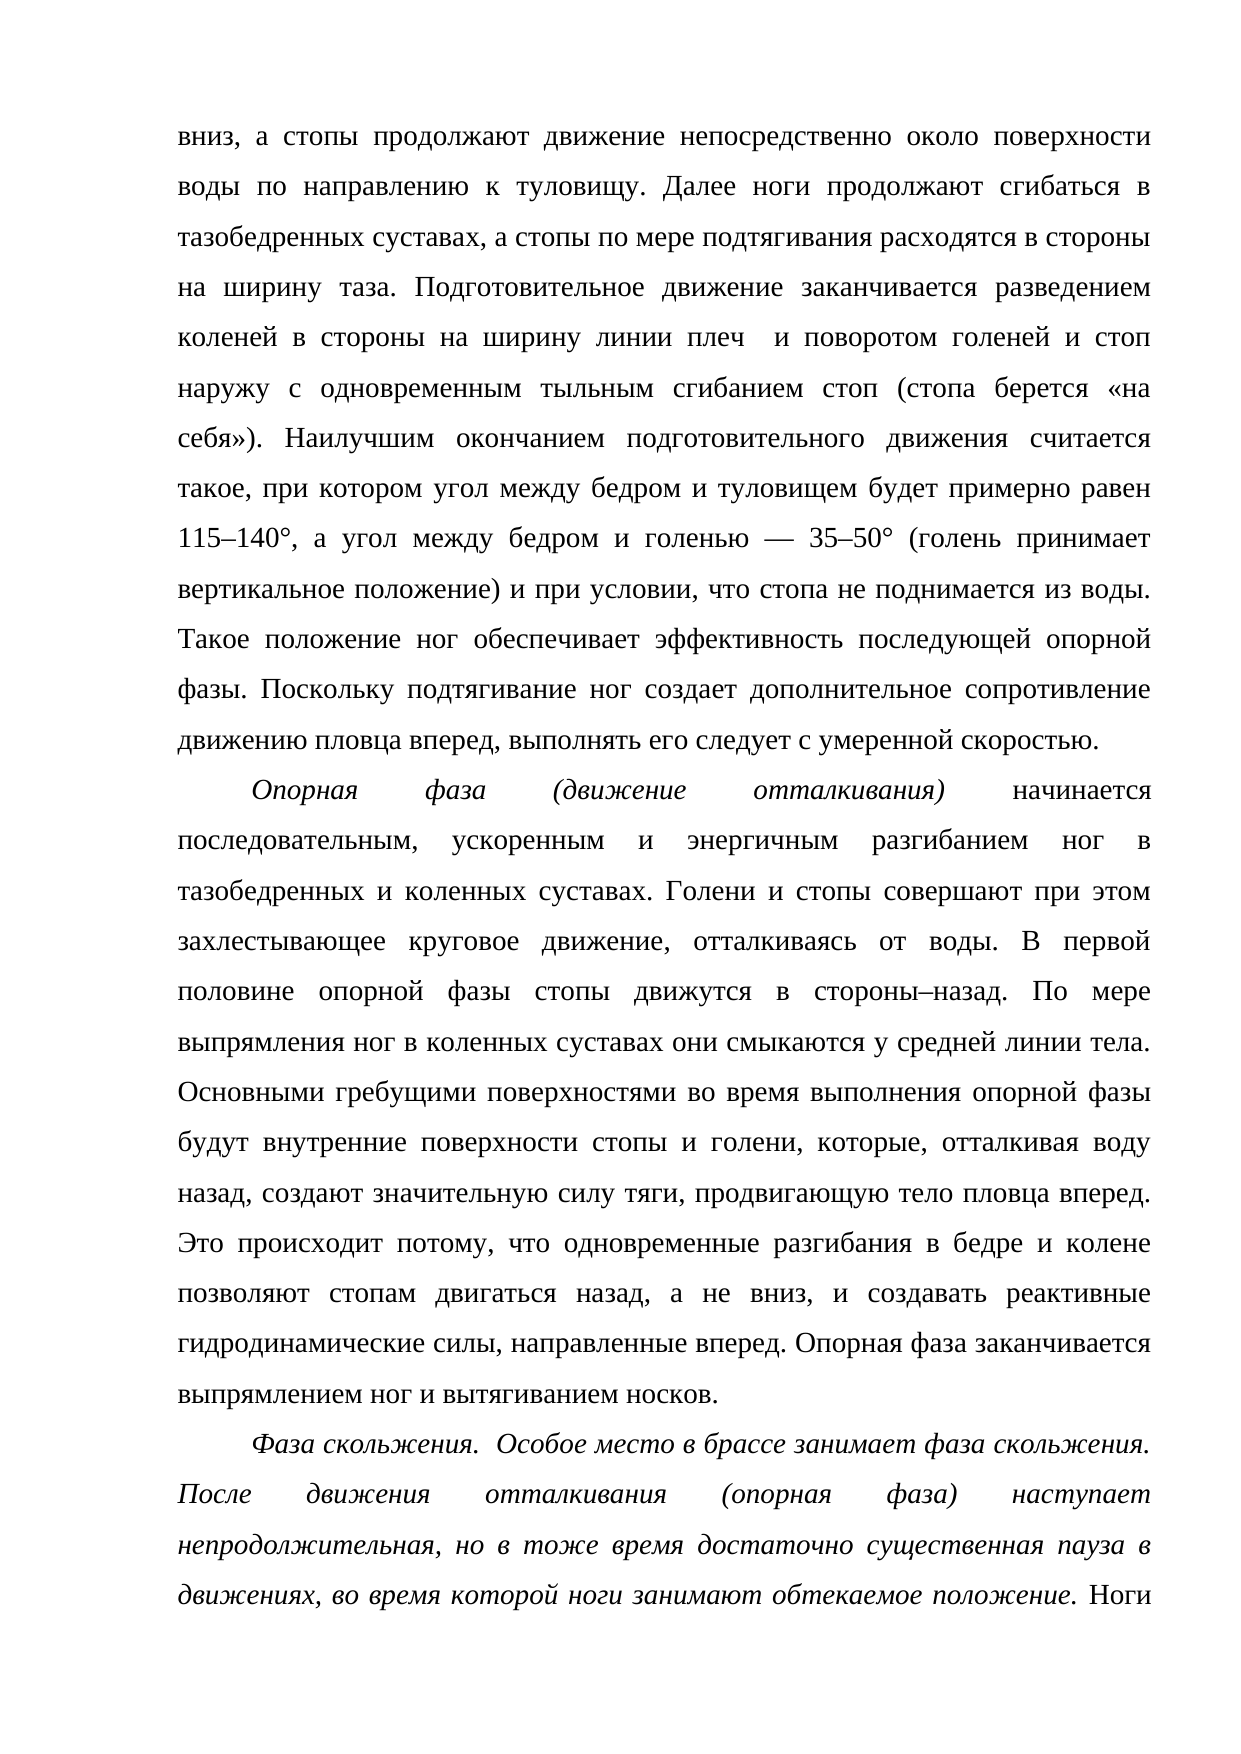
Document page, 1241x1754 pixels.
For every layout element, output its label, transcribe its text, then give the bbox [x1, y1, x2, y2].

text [177, 118, 1152, 755]
text Опорная фаза (движение отталкивания) начинается последовательным, ускоренным и энергичным разгибанием ног в тазобедренных и коленных суставах. Голени и стопы совершают при этом захлестывающее круговое движение, отталкиваясь от воды. В первой половине опорной фазы стопы движутся в стороны–назад. По мере выпрямления ног в коленных суставах они смыкаются у средней линии тела. Основными гребущими поверхностями во время выполнения опорной фазы будут внутренние поверхности стопы и голени, которые, отталкивая воду назад, создают значительную силу тяги, продвигающую тело пловца вперед. Это происходит потому, что одновременные разгибания в бедре и колене позволяют стопам двигаться назад, а не вниз, и создавать реактивные гидродинамические силы, направленные вперед. Опорная фаза заканчивается выпрямлением ног и вытягиванием носков. [177, 772, 1152, 1409]
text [177, 1426, 1152, 1611]
